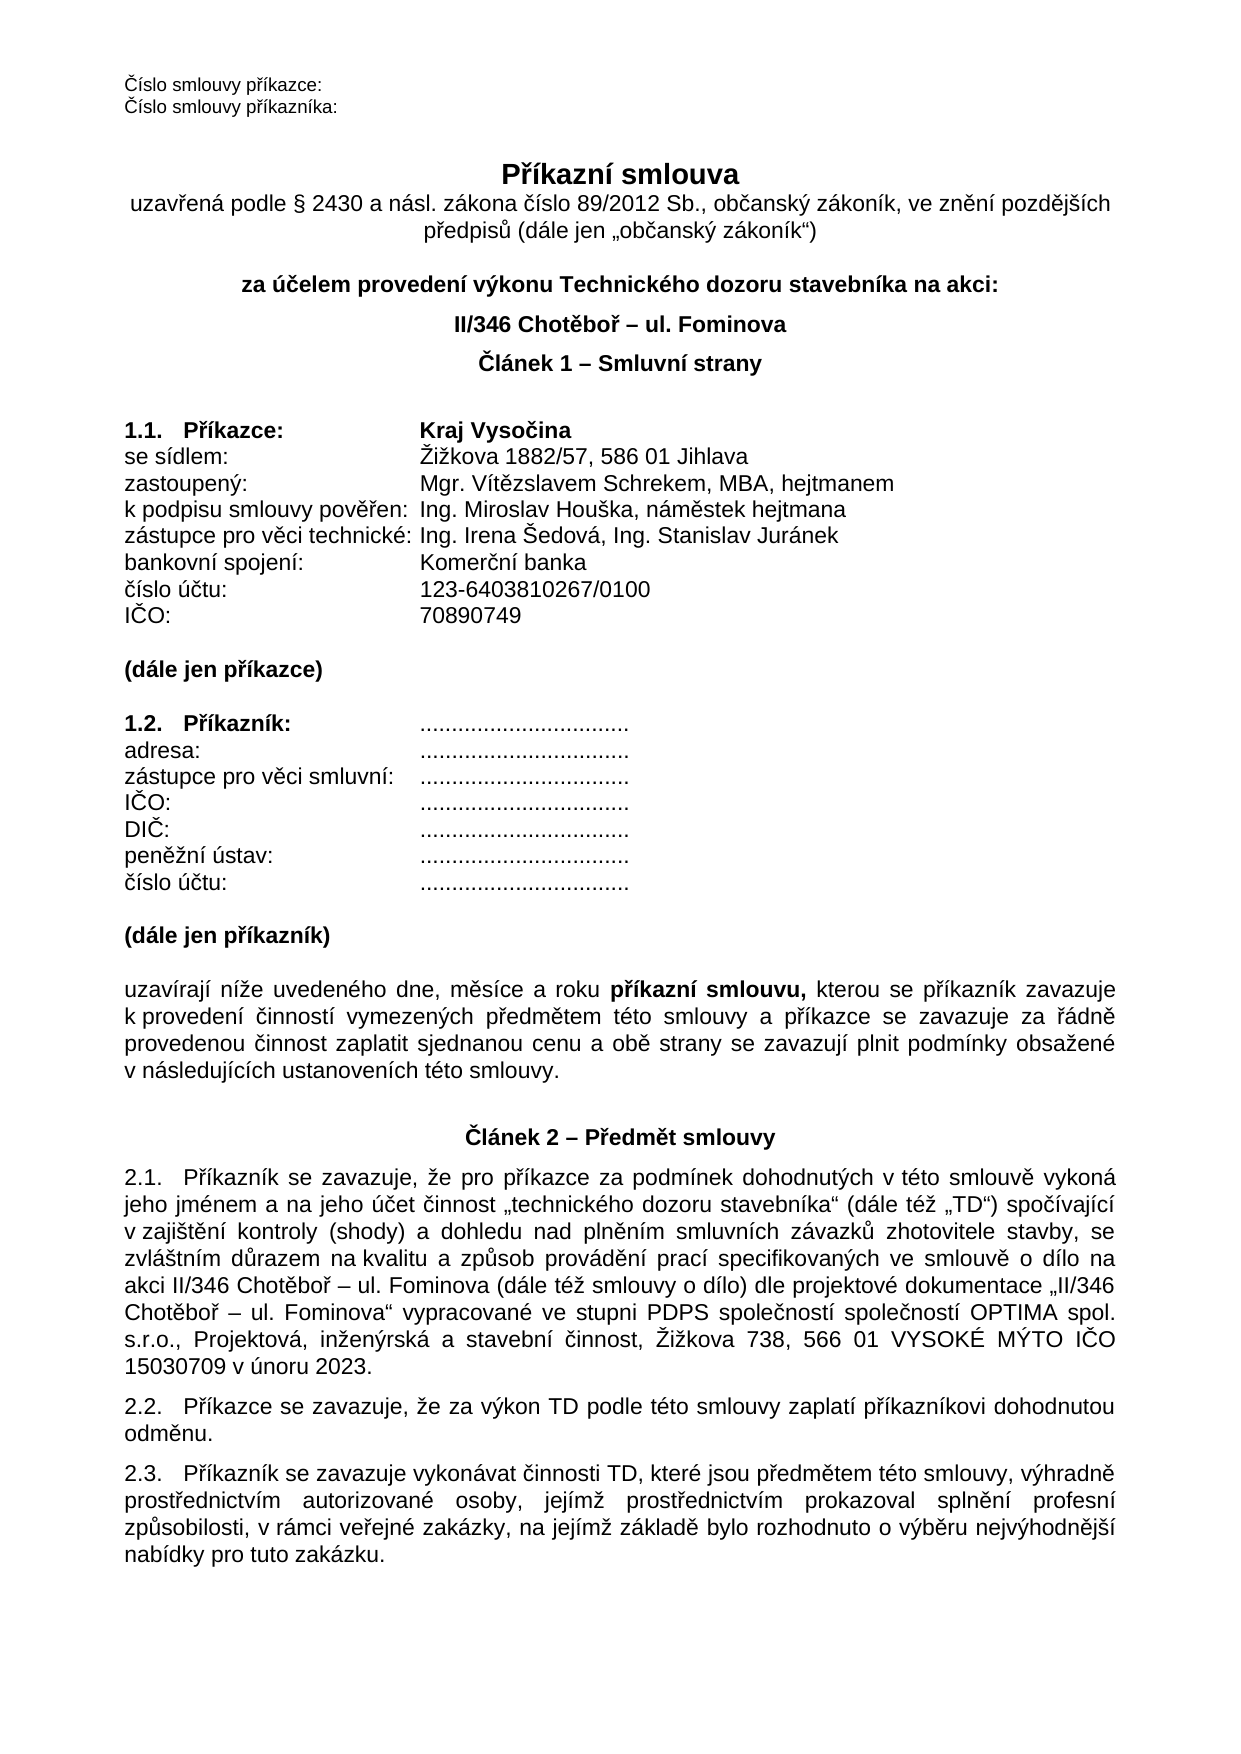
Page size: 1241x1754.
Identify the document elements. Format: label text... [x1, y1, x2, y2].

text zastoupený: Mgr. Vítězslavem Schrekem, MBA, hejtmanem [124, 469, 1116, 496]
list Příkazce: Kraj Vysočina [124, 417, 1116, 443]
text II/346 Chotěboř – ul. Fominova [124, 311, 1116, 338]
text (dále jen příkazce) [124, 656, 1116, 683]
text k podpisu smlouvy pověřen: Ing. Miroslav Houška, náměstek hejtmana [124, 496, 1116, 522]
list Příkazník se zavazuje vykonávat činnosti TD, které jsou předmětem této smlouvy, výhradně prostřednictvím autorizované osoby, jejímž prostřednictvím prokazoval splnění profesní způsobilosti, v rámci veřejné zakázky, na jejímž základě bylo rozhodnuto o výběru nejvýhodnější nabídky pro tuto zakázku. [124, 1459, 1116, 1568]
text číslo účtu: 123-6403810267/0100 [124, 576, 1116, 602]
text zástupce pro věci technické: Ing. Irena Šedová, Ing. Stanislav Juránek [124, 522, 1116, 549]
subtitle peněžní ústav: ................................. [124, 842, 1116, 868]
text IČO: ................................. [124, 789, 1116, 816]
text adresa: ................................. [124, 737, 1116, 763]
text (dále jen příkazník) [124, 922, 1116, 949]
text DIČ: ................................. [124, 816, 1116, 842]
text bankovní spojení: Komerční banka [124, 549, 1116, 576]
text Článek 2 – Předmět smlouvy [124, 1124, 1116, 1151]
text Článek 1 – Smluvní strany [124, 350, 1116, 377]
text se sídlem: Žižkova 1882/57, 586 01 Jihlava [124, 443, 1116, 469]
text IČO: 70890749 [124, 602, 1116, 629]
list Příkazník: ................................. [124, 710, 1116, 737]
text uzavřená podle § 2430 a násl. zákona číslo 89/2012 Sb., občanský zákoník, ve znění pozdějších předpisů (dále jen „občanský zákoník“) [124, 190, 1116, 244]
list Příkazce se zavazuje, že za výkon TD podle této smlouvy zaplatí příkazníkovi dohodnutou odměnu. [124, 1393, 1116, 1447]
subtitle číslo účtu: ................................. [124, 868, 1116, 895]
list Příkazník se zavazuje, že pro příkazce za podmínek dohodnutých v této smlouvě vykoná jeho jménem a na jeho účet činnost „technického dozoru stavebníka“ (dále též „TD“) spočívající v zajištění kontroly (shody) a dohledu nad plněním smluvních závazků zhotovitele stavby, se zvláštním důrazem na kvalitu a způsob provádění prací specifikovaných ve smlouvě o dílo na akci II/346 Chotěboř – ul. Fominova (dále též smlouvy o dílo) dle projektové dokumentace „II/346 Chotěboř – ul. Fominova“ vypracované ve stupni PDPS společností společností OPTIMA spol. s.r.o., Projektová, inženýrská a stavební činnost, Žižkova 738, 566 01 VYSOKÉ MÝTO IČO 15030709 v únoru 2023. [124, 1163, 1116, 1380]
text uzavírají níže uvedeného dne, měsíce a roku příkazní smlouvu, kterou se příkazník zavazuje k provedení činností vymezených předmětem této smlouvy a příkazce se zavazuje za řádně provedenou činnost zaplatit sjednanou cenu a obě strany se zavazují plnit podmínky obsažené v následujících ustanoveních této smlouvy. [124, 976, 1116, 1084]
subtitle Příkazní smlouva [124, 163, 1116, 190]
text zástupce pro věci smluvní: ................................. [124, 763, 1116, 789]
text za účelem provedení výkonu Technického dozoru stavebníka na akci: [124, 271, 1116, 298]
